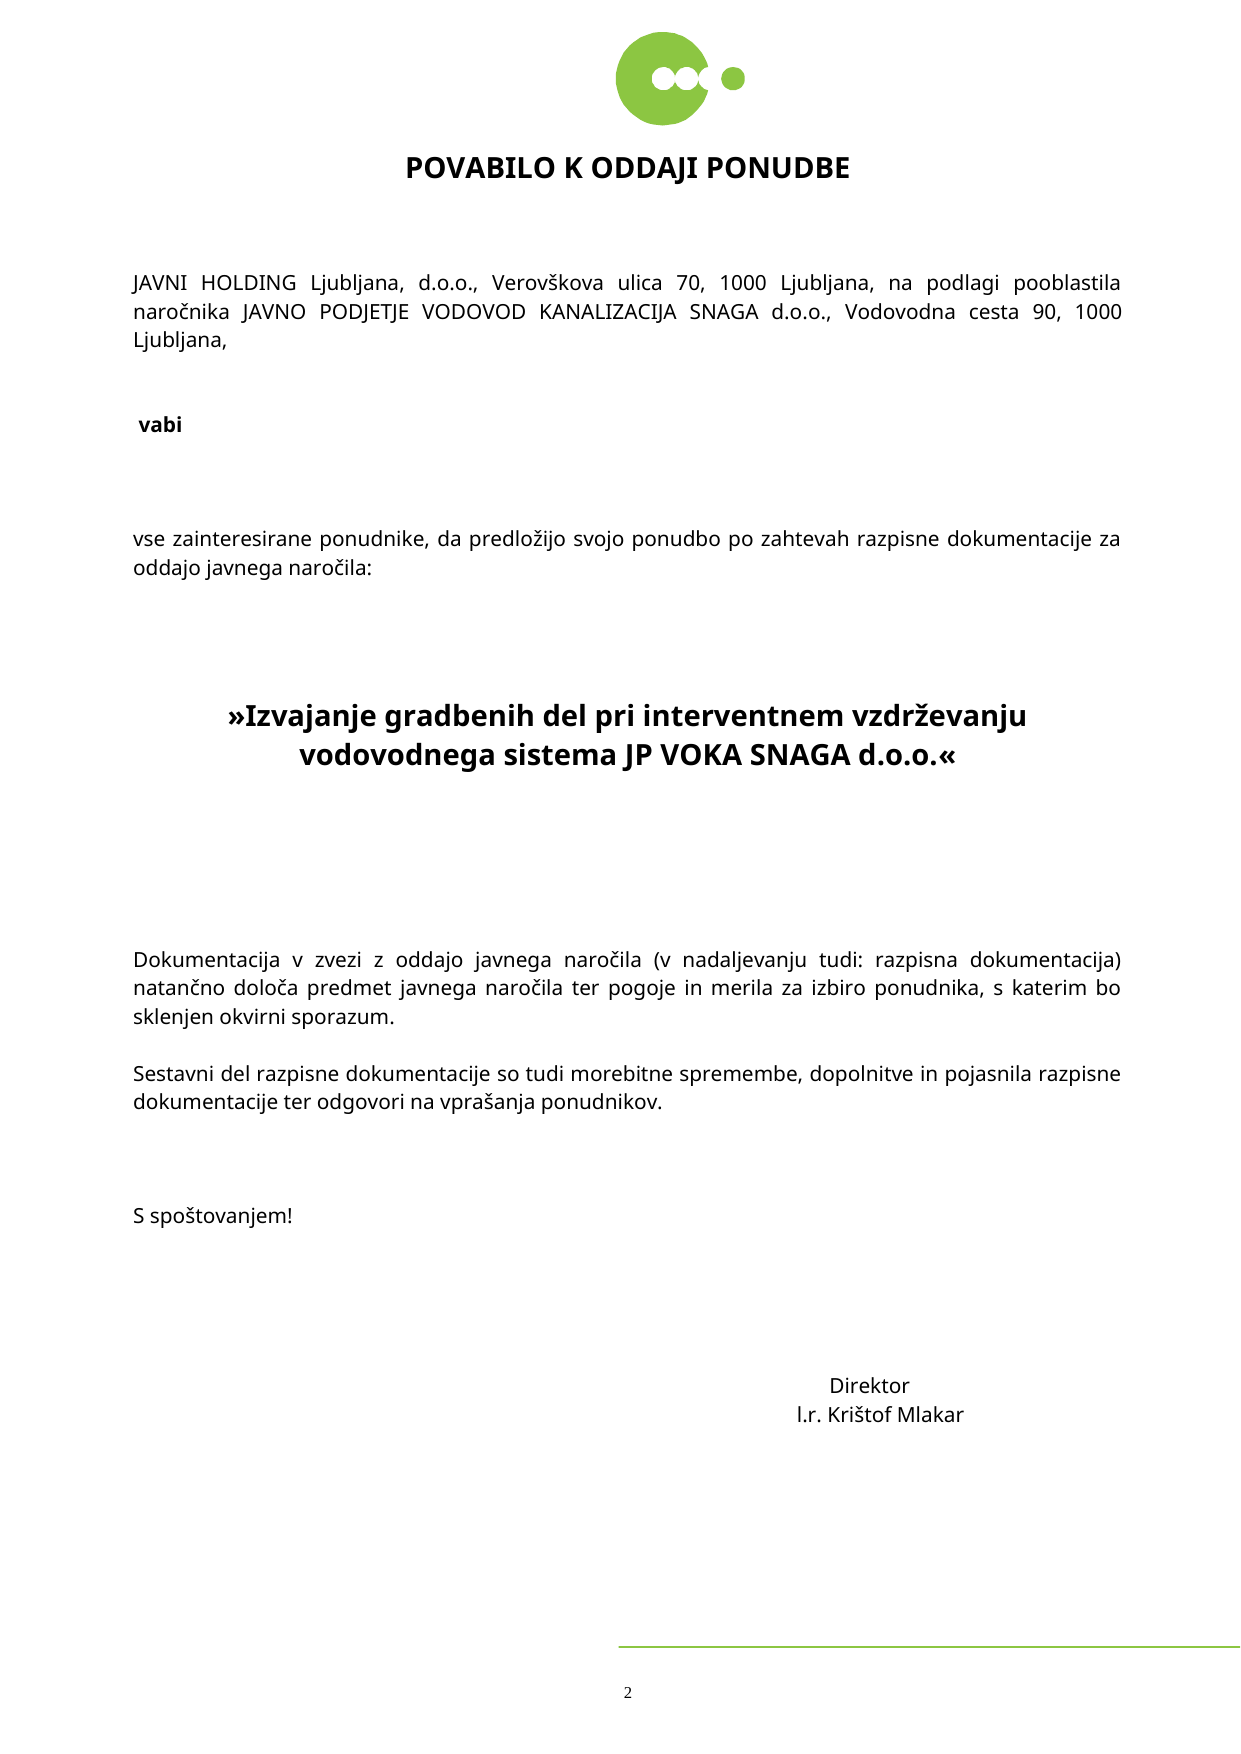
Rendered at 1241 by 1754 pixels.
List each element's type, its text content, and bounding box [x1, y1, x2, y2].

text S spoštovanjem! [133, 1201, 1122, 1229]
subtitle POVABILO K ODDAJI PONUDBE [133, 148, 1122, 187]
text Direktor [797, 1371, 1122, 1400]
text »Izvajanje gradbenih del pri interventnem vzdrževanju vodovodnega sistema JP VOKA SNAGA d.o.o.« [133, 695, 1122, 774]
text JAVNI HOLDING Ljubljana, d.o.o., Verovškova ulica 70, 1000 Ljubljana, na podlagi pooblastila naročnika JAVNO PODJETJE VODOVOD KANALIZACIJA SNAGA d.o.o., Vodovodna cesta 90, 1000 Ljubljana, [133, 268, 1122, 354]
text vse zainteresirane ponudnike, da predložijo svojo ponudbo po zahtevah razpisne dokumentacije za oddajo javnega naročila: [133, 524, 1122, 581]
text Dokumentacija v zvezi z oddajo javnega naročila (v nadaljevanju tudi: razpisna dokumentacija) natančno določa predmet javnega naročila ter pogoje in merila za izbiro ponudnika, s katerim bo sklenjen okvirni sporazum. [133, 945, 1122, 1030]
text vabi [133, 411, 1122, 439]
text l.r. Krištof Mlakar [723, 1400, 1122, 1428]
text Sestavni del razpisne dokumentacije so tudi morebitne spremembe, dopolnitve in pojasnila razpisne dokumentacije ter odgovori na vprašanja ponudnikov. [133, 1059, 1122, 1116]
